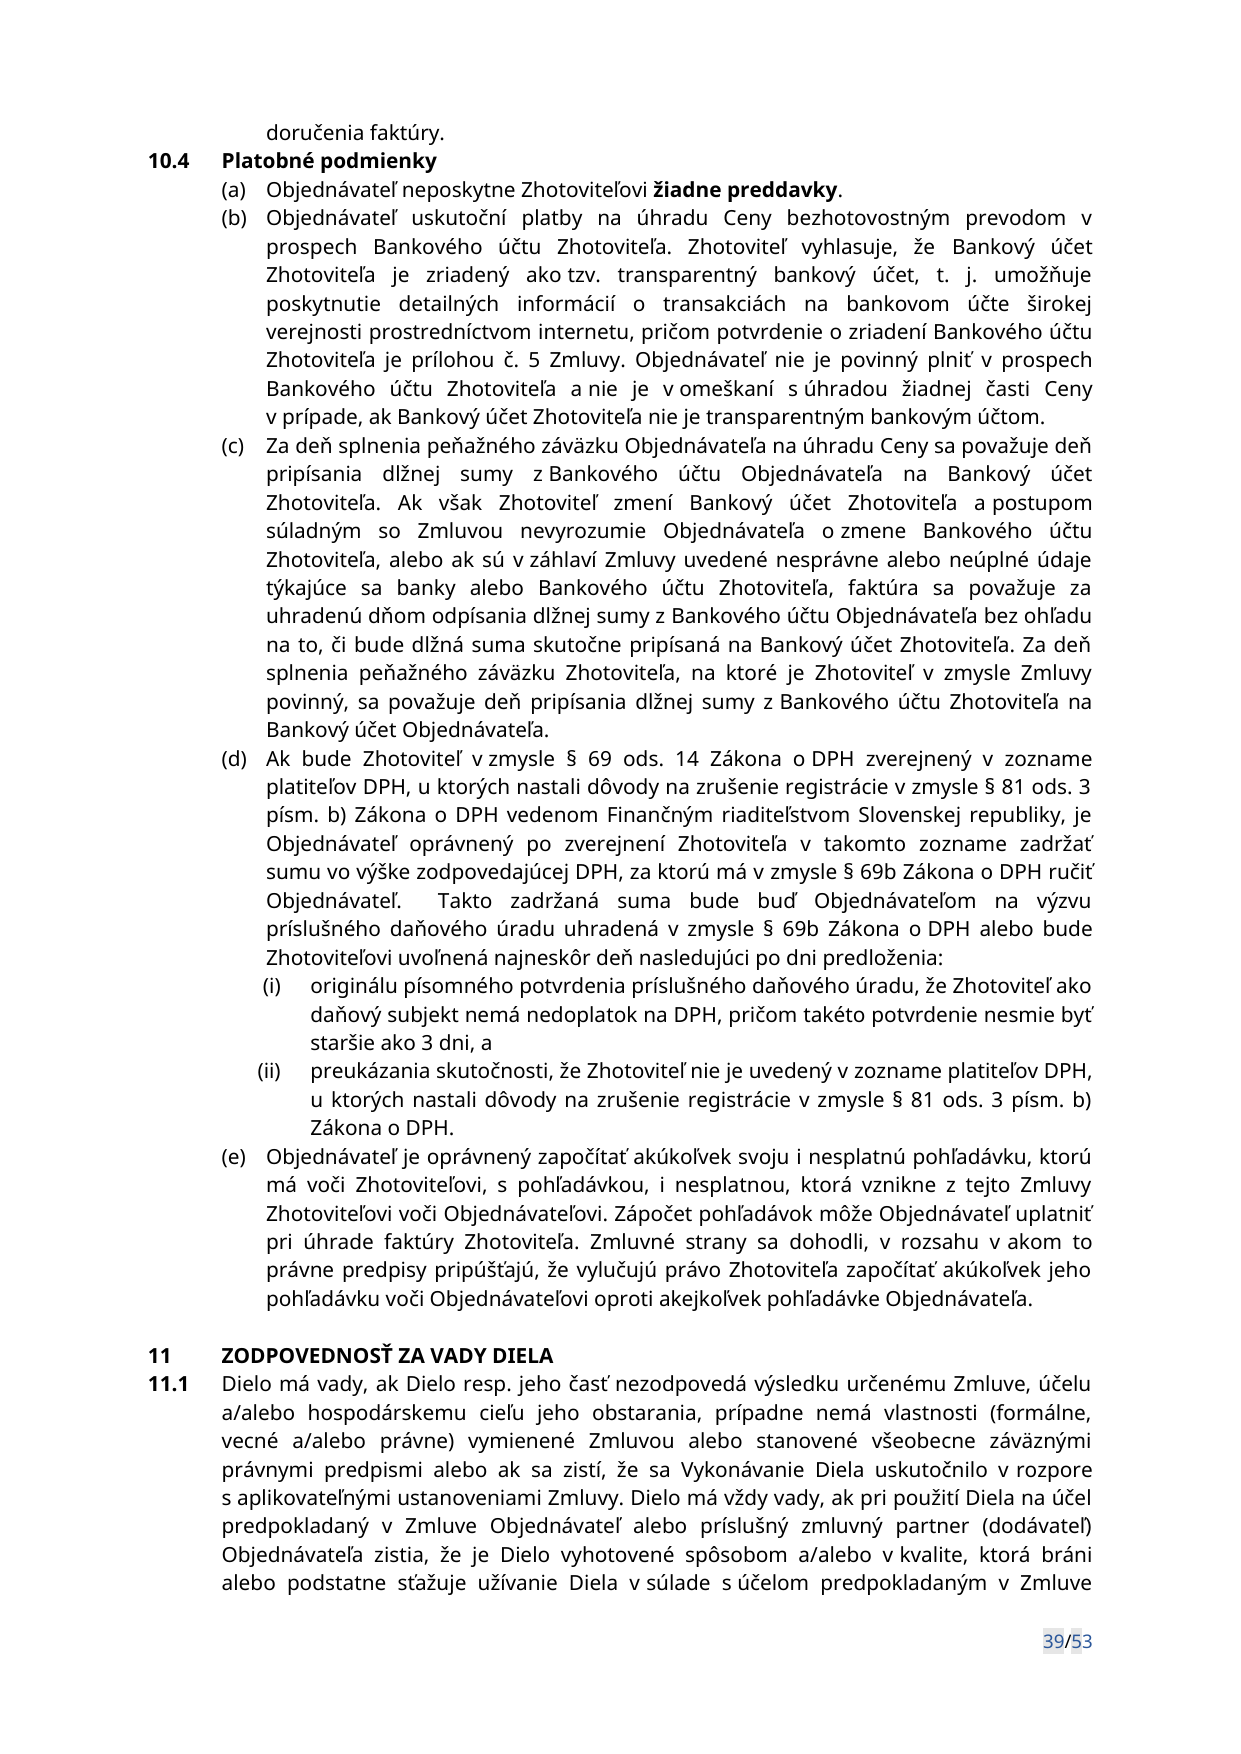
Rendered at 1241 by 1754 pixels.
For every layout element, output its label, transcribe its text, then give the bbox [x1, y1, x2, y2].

text (b) Objednávateľ uskutoční platby na úhradu Ceny bezhotovostným prevodom v prospech Bankového účtu Zhotoviteľa. Zhotoviteľ vyhlasuje, že Bankový účet Zhotoviteľa je zriadený ako tzv. transparentný bankový účet, t. j. umožňuje poskytnutie detailných informácií o transakciách na bankovom účte širokej verejnosti prostredníctvom internetu, pričom potvrdenie o zriadení Bankového účtu Zhotoviteľa je prílohou č. 5 Zmluvy. Objednávateľ nie je povinný plniť v prospech Bankového účtu Zhotoviteľa a nie je v omeškaní s úhradou žiadnej časti Ceny v prípade, ak Bankový účet Zhotoviteľa nie je transparentným bankovým účtom. [221, 203, 1093, 431]
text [221, 118, 1093, 147]
text (e) Objednávateľ je oprávnený započítať akúkoľvek svoju i nesplatnú pohľadávku, ktorú má voči Zhotoviteľovi, s pohľadávkou, i nesplatnou, ktorá vznikne z tejto Zmluvy Zhotoviteľovi voči Objednávateľovi. Zápočet pohľadávok môže Objednávateľ uplatniť pri úhrade faktúry Zhotoviteľa. Zmluvné strany sa dohodli, v rozsahu v akom to právne predpisy pripúšťajú, že vylučujú právo Zhotoviteľa započítať akúkoľvek jeho pohľadávku voči Objednávateľovi oproti akejkoľvek pohľadávke Objednávateľa. [221, 1142, 1093, 1312]
list originálu písomného potvrdenia príslušného daňového úradu, že Zhotoviteľ ako daňový subjekt nemá nedoplatok na DPH, pričom takéto potvrdenie nesmie byť staršie ako 3 dni, a [281, 971, 1093, 1057]
text (d) Ak bude Zhotoviteľ v zmysle § 69 ods. 14 Zákona o DPH zverejnený v zozname platiteľov DPH, u ktorých nastali dôvody na zrušenie registrácie v zmysle § 81 ods. 3 písm. b) Zákona o DPH vedenom Finančným riaditeľstvom Slovenskej republiky, je Objednávateľ oprávnený po zverejnení Zhotoviteľa v takomto zozname zadržať sumu vo výške zodpovedajúcej DPH, za ktorú má v zmysle § 69b Zákona o DPH ručiť Objednávateľ. Takto zadržaná suma bude buď Objednávateľom na výzvu príslušného daňového úradu uhradená v zmysle § 69b Zákona o DPH alebo bude Zhotoviteľovi uvoľnená najneskôr deň nasledujúci po dni predloženia: [221, 744, 1093, 971]
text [148, 1369, 1093, 1597]
text (a) Objednávateľ neposkytne Zhotoviteľovi žiadne preddavky. [221, 175, 1093, 203]
list preukázania skutočnosti, že Zhotoviteľ nie je uvedený v zozname platiteľov DPH, u ktorých nastali dôvody na zrušenie registrácie v zmysle § 81 ods. 3 písm. b) Zákona o DPH. [281, 1057, 1093, 1142]
text (c) Za deň splnenia peňažného záväzku Objednávateľa na úhradu Ceny sa považuje deň pripísania dlžnej sumy z Bankového účtu Objednávateľa na Bankový účet Zhotoviteľa. Ak však Zhotoviteľ zmení Bankový účet Zhotoviteľa a postupom súladným so Zmluvou nevyrozumie Objednávateľa o zmene Bankového účtu Zhotoviteľa, alebo ak sú v záhlaví Zmluvy uvedené nesprávne alebo neúplné údaje týkajúce sa banky alebo Bankového účtu Zhotoviteľa, faktúra sa považuje za uhradenú dňom odpísania dlžnej sumy z Bankového účtu Objednávateľa bez ohľadu na to, či bude dlžná suma skutočne pripísaná na Bankový účet Zhotoviteľa. Za deň splnenia peňažného záväzku Zhotoviteľa, na ktoré je Zhotoviteľ v zmysle Zmluvy povinný, sa považuje deň pripísania dlžnej sumy z Bankového účtu Zhotoviteľa na Bankový účet Objednávateľa. [221, 431, 1093, 744]
text 10.4 Platobné podmienky [148, 147, 1093, 175]
text 11 ZODPOVEDNOSŤ ZA VADY DIELA [148, 1341, 1093, 1369]
